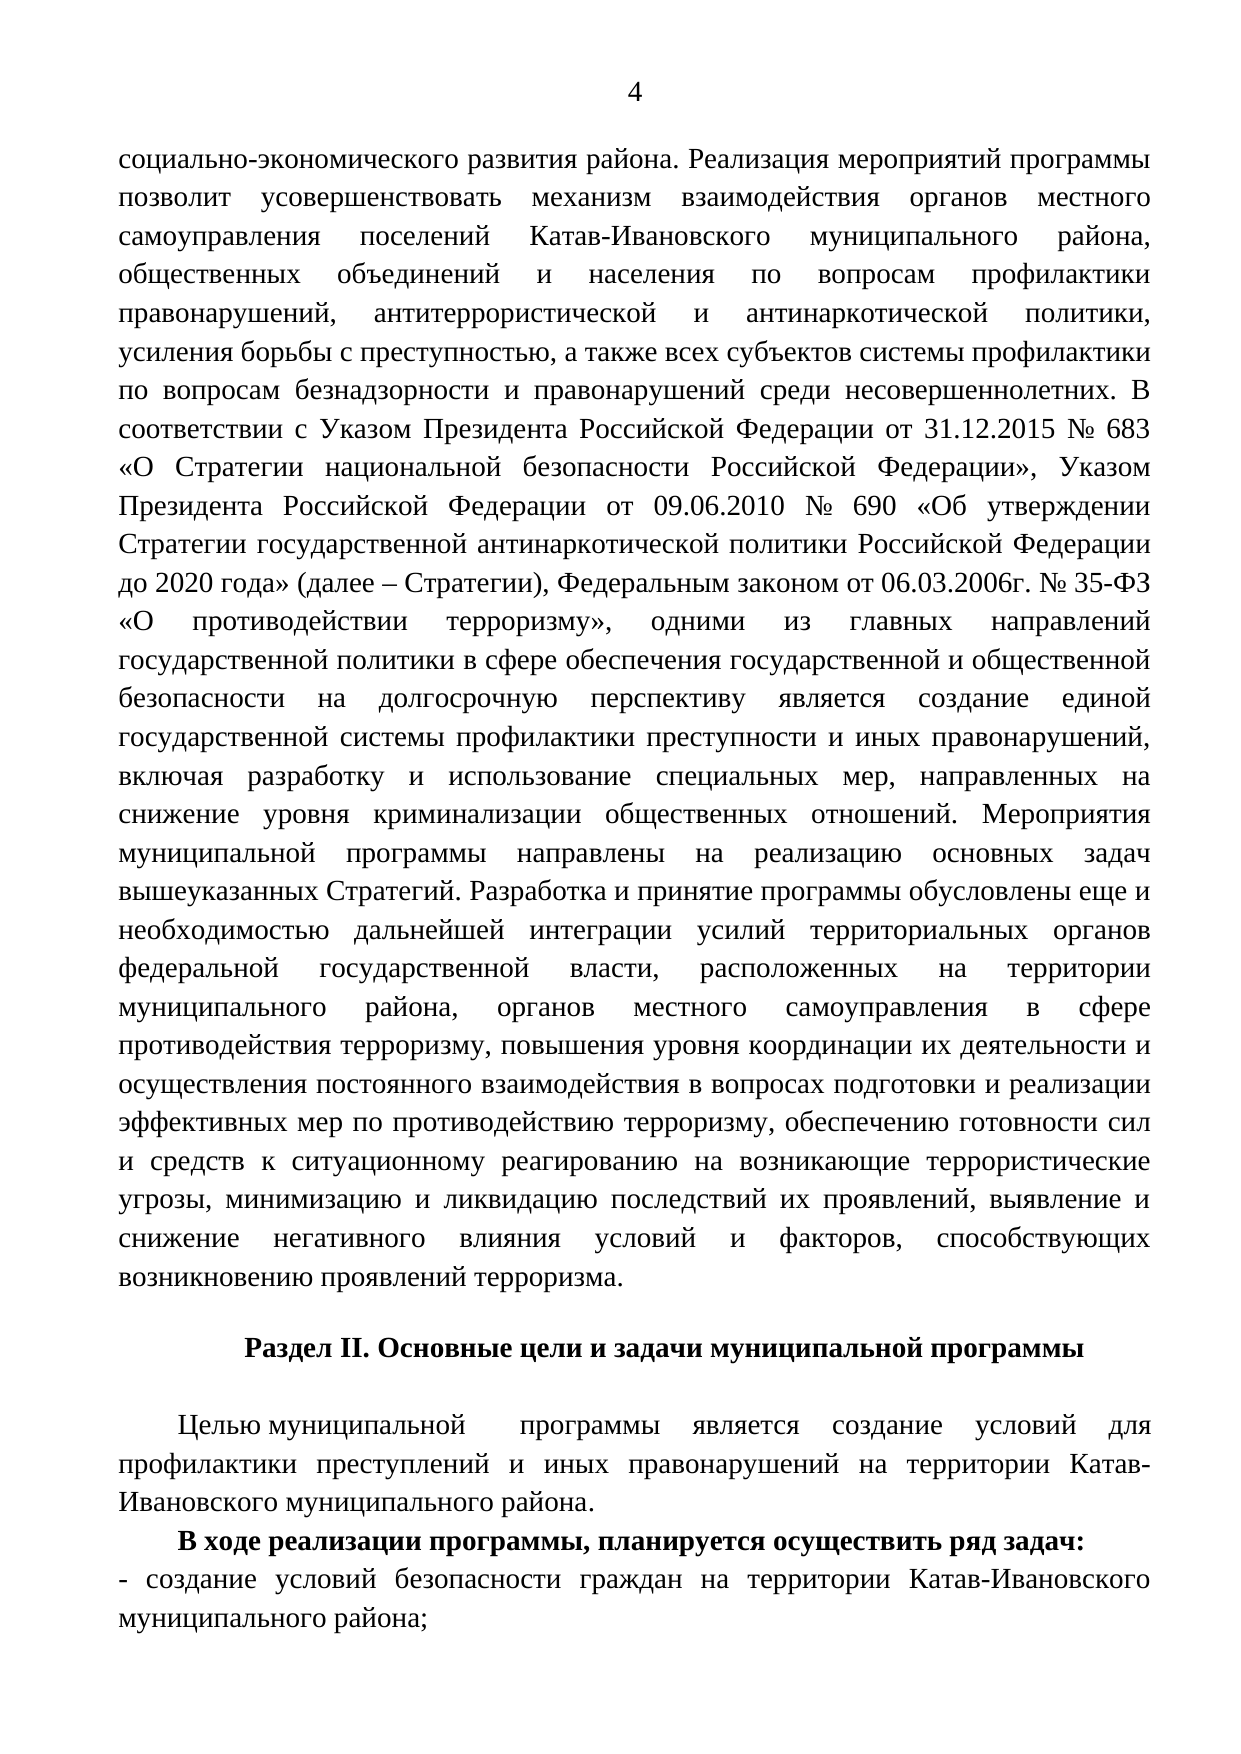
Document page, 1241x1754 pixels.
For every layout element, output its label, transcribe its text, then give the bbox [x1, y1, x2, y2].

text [118, 141, 1152, 1292]
text Целью муниципальной программы является создание условий для профилактики преступлений и иных правонарушений на территории Катав-Ивановского муниципального района. [118, 1407, 1152, 1518]
text - создание условий безопасности граждан на территории Катав-Ивановского муниципального района; [118, 1561, 1152, 1633]
text Раздел II. Основные цели и задачи муниципальной программы [118, 1330, 1152, 1364]
text В ходе реализации программы, планируется осуществить ряд задач: [118, 1523, 1152, 1556]
